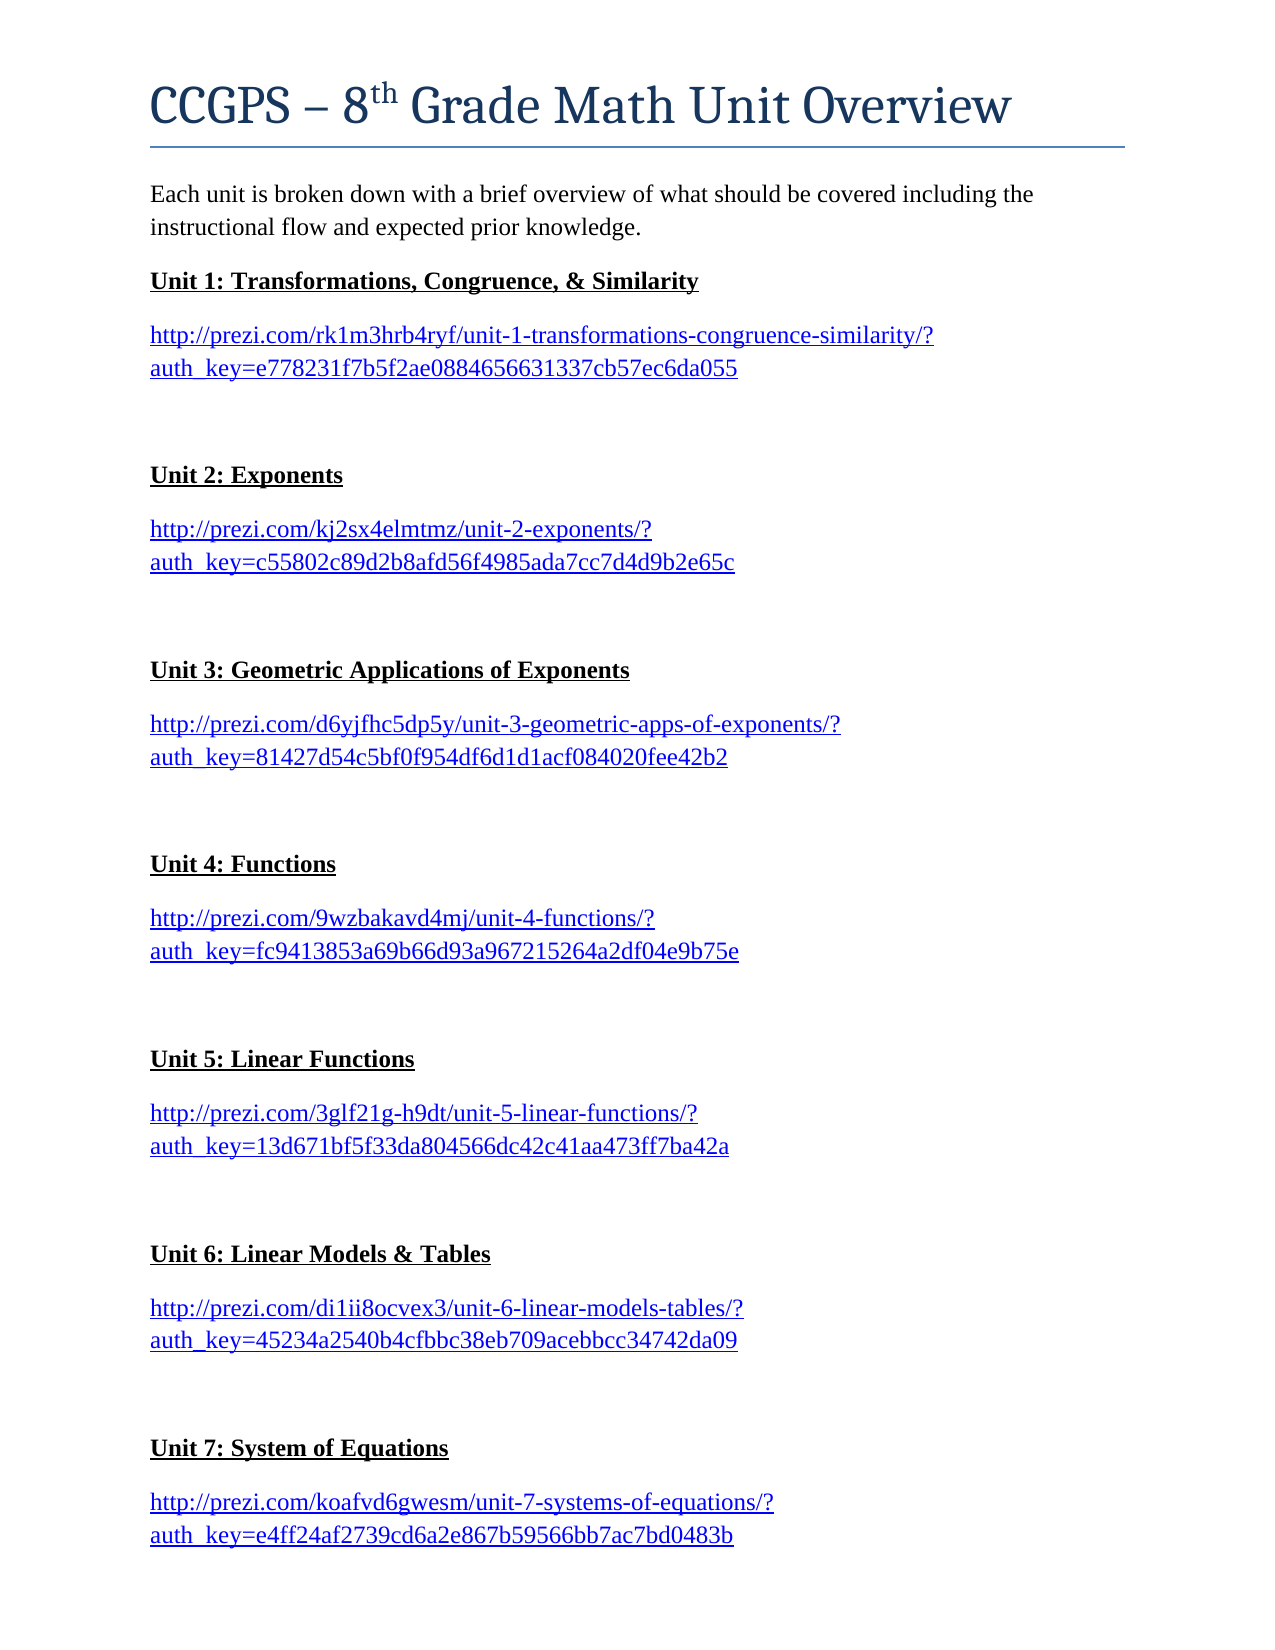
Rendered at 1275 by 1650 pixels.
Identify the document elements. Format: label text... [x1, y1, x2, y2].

text Unit 6: Linear Models & Tables [150, 1239, 1125, 1267]
text http://prezi.com/koafvd6gwesm/unit-7-systems-of-equations/?auth_key=e4ff24af2739cd6a2e867b59566bb7ac7bd0483b [150, 1487, 1125, 1549]
text Unit 7: System of Equations [150, 1433, 1125, 1462]
text Unit 4: Functions [150, 849, 1125, 878]
text http://prezi.com/kj2sx4elmtmz/unit-2-exponents/?auth_key=c55802c89d2b8afd56f4985ada7cc7d4d9b2e65c [150, 514, 1125, 576]
text Unit 1: Transformations, Congruence, & Similarity [150, 266, 1125, 294]
text http://prezi.com/rk1m3hrb4ryf/unit-1-transformations-congruence-similarity/?auth_key=e778231f7b5f2ae0884656631337cb57ec6da055 [150, 320, 1125, 381]
text http://prezi.com/3glf21g-h9dt/unit-5-linear-functions/?auth_key=13d671bf5f33da804566dc42c41aa473ff7ba42a [150, 1098, 1125, 1160]
text http://prezi.com/di1ii8ocvex3/unit-6-linear-models-tables/?auth_key=45234a2540b4cfbbc38eb709acebbcc34742da09 [150, 1293, 1125, 1354]
title CCGPS – 8th Grade Math Unit Overview [150, 75, 1125, 146]
text Unit 5: Linear Functions [150, 1044, 1125, 1073]
text http://prezi.com/9wzbakavd4mj/unit-4-functions/?auth_key=fc9413853a69b66d93a967215264a2df04e9b75e [150, 903, 1125, 965]
text http://prezi.com/d6yjfhc5dp5y/unit-3-geometric-apps-of-exponents/?auth_key=81427d54c5bf0f954df6d1d1acf084020fee42b2 [150, 709, 1125, 771]
text Each unit is broken down with a brief overview of what should be covered including the instructional flow and expected prior knowledge. [150, 179, 1125, 241]
text Unit 3: Geometric Applications of Exponents [150, 655, 1125, 684]
text Unit 2: Exponents [150, 460, 1125, 489]
